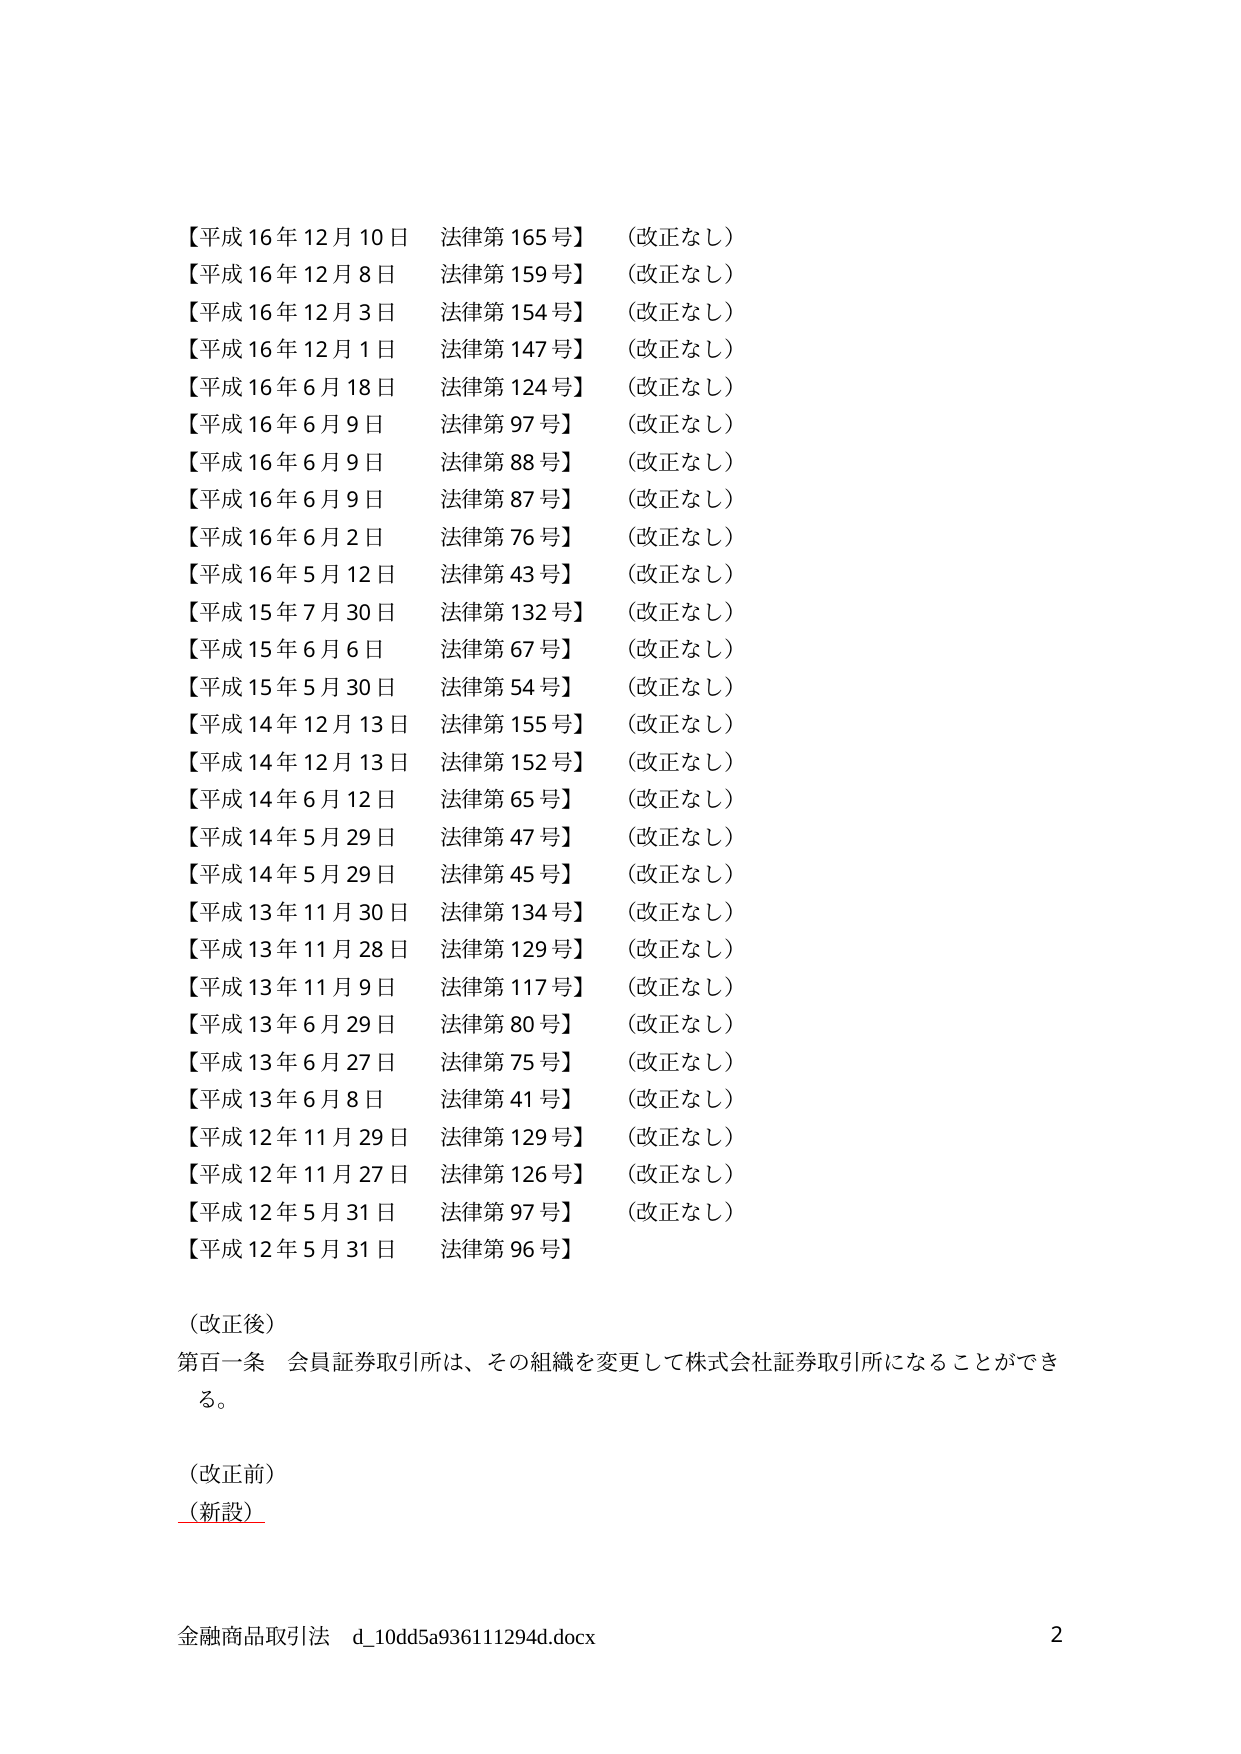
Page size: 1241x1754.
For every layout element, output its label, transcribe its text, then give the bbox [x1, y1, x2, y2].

text （新設） [177, 1492, 1063, 1529]
text 【平成16年12月1日 法律第147号】 （改正なし） [177, 329, 1063, 367]
text 第百一条 会員証券取引所は、その組織を変更して株式会社証券取引所になることができる。 [177, 1342, 1063, 1417]
text 【平成12年5月31日 法律第96号】 [177, 1229, 1063, 1267]
text 【平成15年6月6日 法律第67号】 （改正なし） [177, 629, 1063, 667]
text 【平成15年7月30日 法律第132号】 （改正なし） [177, 592, 1063, 629]
text 【平成16年6月2日 法律第76号】 （改正なし） [177, 517, 1063, 554]
text 【平成16年5月12日 法律第43号】 （改正なし） [177, 554, 1063, 592]
text 【平成16年6月9日 法律第97号】 （改正なし） [177, 404, 1063, 442]
text 【平成13年6月29日 法律第80号】 （改正なし） [177, 1004, 1063, 1042]
text 【平成13年11月30日 法律第134号】 （改正なし） [177, 892, 1063, 929]
text （改正後） [177, 1304, 1063, 1342]
text 【平成16年12月8日 法律第159号】 （改正なし） [177, 254, 1063, 292]
text 【平成13年11月9日 法律第117号】 （改正なし） [177, 967, 1063, 1004]
text 【平成14年12月13日 法律第155号】 （改正なし） [177, 704, 1063, 742]
text 【平成14年5月29日 法律第45号】 （改正なし） [177, 854, 1063, 892]
text 【平成16年12月3日 法律第154号】 （改正なし） [177, 292, 1063, 329]
text 【平成14年12月13日 法律第152号】 （改正なし） [177, 742, 1063, 779]
text 【平成14年6月12日 法律第65号】 （改正なし） [177, 779, 1063, 817]
text 【平成14年5月29日 法律第47号】 （改正なし） [177, 817, 1063, 854]
text （改正前） [177, 1454, 1063, 1492]
text 【平成16年6月9日 法律第88号】 （改正なし） [177, 442, 1063, 479]
text 【平成12年5月31日 法律第97号】 （改正なし） [177, 1192, 1063, 1229]
text 【平成12年11月27日 法律第126号】 （改正なし） [177, 1154, 1063, 1192]
text 【平成13年11月28日 法律第129号】 （改正なし） [177, 929, 1063, 967]
text 【平成13年6月8日 法律第41号】 （改正なし） [177, 1079, 1063, 1117]
text 【平成16年6月18日 法律第124号】 （改正なし） [177, 367, 1063, 404]
text 【平成13年6月27日 法律第75号】 （改正なし） [177, 1042, 1063, 1079]
text 【平成15年5月30日 法律第54号】 （改正なし） [177, 667, 1063, 704]
text 【平成16年6月9日 法律第87号】 （改正なし） [177, 479, 1063, 517]
text 【平成12年11月29日 法律第129号】 （改正なし） [177, 1117, 1063, 1154]
text 【平成16年12月10日 法律第165号】 （改正なし） [177, 217, 1063, 254]
